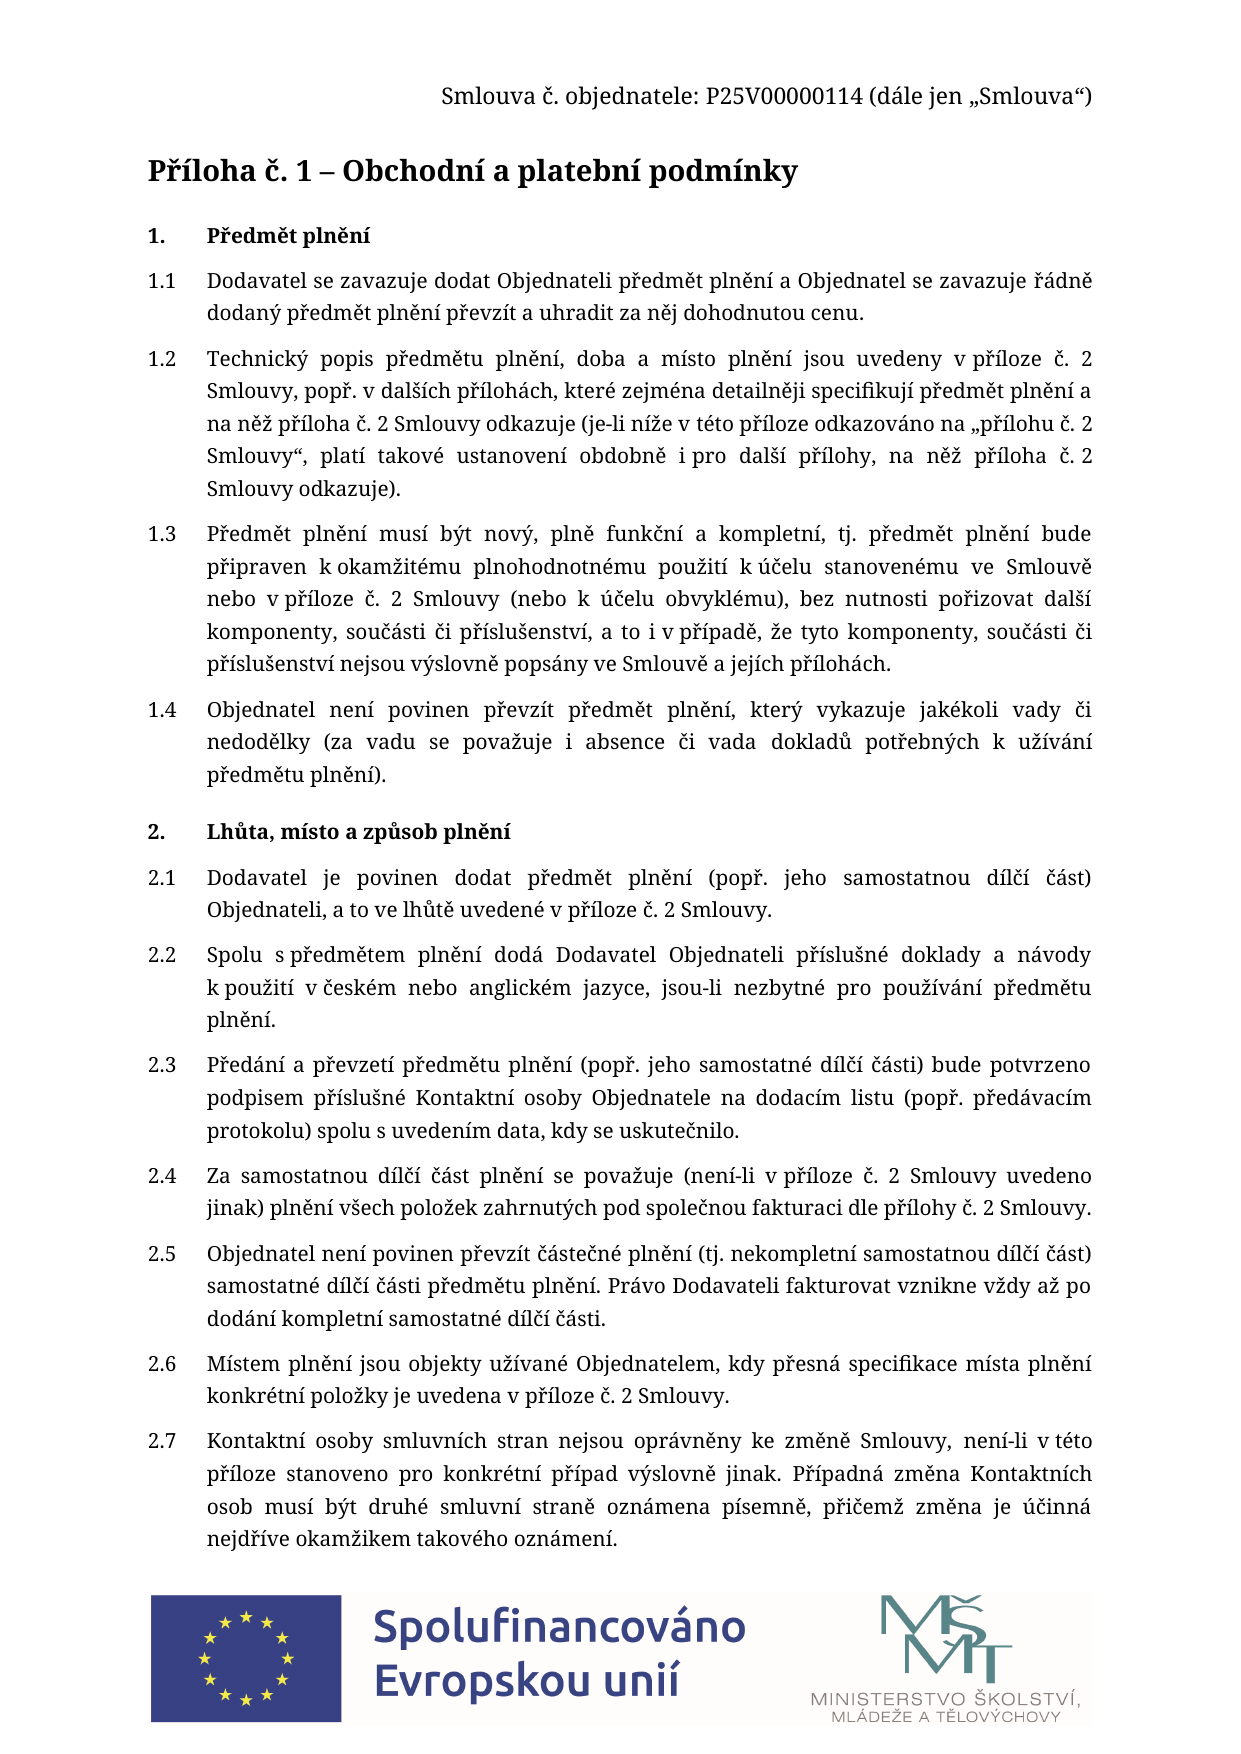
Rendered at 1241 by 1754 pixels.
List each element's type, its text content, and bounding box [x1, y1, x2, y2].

list Předmět plnění musí být nový, plně funkční a kompletní, tj. předmět plnění bude připraven k okamžitému plnohodnotnému použití k účelu stanovenému ve Smlouvě nebo v příloze č. 2 Smlouvy (nebo k účelu obvyklému), bez nutnosti pořizovat další komponenty, součásti či příslušenství, a to i v případě, že tyto komponenty, součásti či příslušenství nejsou výslovně popsány ve Smlouvě a jejích přílohách. [148, 519, 1093, 678]
picture [147, 1591, 1093, 1726]
list Předmět plnění [148, 221, 1093, 249]
list Dodavatel je povinen dodat předmět plnění (popř. jeho samostatnou dílčí část) Objednateli, a to ve lhůtě uvedené v příloze č. 2 Smlouvy. [148, 863, 1093, 924]
text Příloha č. 1 – Obchodní a platební podmínky [148, 150, 1093, 190]
list Kontaktní osoby smluvních stran nejsou oprávněny ke změně Smlouvy, není-li v této příloze stanoveno pro konkrétní případ výslovně jinak. Případná změna Kontaktních osob musí být druhé smluvní straně oznámena písemně, přičemž změna je účinná nejdříve okamžikem takového oznámení. [148, 1427, 1093, 1553]
list Objednatel není povinen převzít předmět plnění, který vykazuje jakékoli vady či nedodělky (za vadu se považuje i absence či vada dokladů potřebných k užívání předmětu plnění). [148, 695, 1093, 788]
list Technický popis předmětu plnění, doba a místo plnění jsou uvedeny v příloze č. 2 Smlouvy, popř. v dalších přílohách, které zejména detailněji specifikují předmět plnění a na něž příloha č. 2 Smlouvy odkazuje (je-li níže v této příloze odkazováno na „přílohu č. 2 Smlouvy“, platí takové ustanovení obdobně i pro další přílohy, na něž příloha č. 2 Smlouvy odkazuje). [148, 344, 1093, 502]
list Předání a převzetí předmětu plnění (popř. jeho samostatné dílčí části) bude potvrzeno podpisem příslušné Kontaktní osoby Objednatele na dodacím listu (popř. předávacím protokolu) spolu s uvedením data, kdy se uskutečnilo. [148, 1051, 1093, 1144]
list Místem plnění jsou objekty užívané Objednatelem, kdy přesná specifikace místa plnění konkrétní položky je uvedena v příloze č. 2 Smlouvy. [148, 1349, 1093, 1410]
list Objednatel není povinen převzít částečné plnění (tj. nekompletní samostatnou dílčí část) samostatné dílčí části předmětu plnění. Právo Dodavateli fakturovat vznikne vždy až po dodání kompletní samostatné dílčí části. [148, 1239, 1093, 1332]
list Za samostatnou dílčí část plnění se považuje (není-li v příloze č. 2 Smlouvy uvedeno jinak) plnění všech položek zahrnutých pod společnou fakturaci dle přílohy č. 2 Smlouvy. [148, 1161, 1093, 1222]
list Lhůta, místo a způsob plnění [148, 817, 1093, 846]
list Spolu s předmětem plnění dodá Dodavatel Objednateli příslušné doklady a návody k použití v českém nebo anglickém jazyce, jsou-li nezbytné pro používání předmětu plnění. [148, 940, 1093, 1034]
list Dodavatel se zavazuje dodat Objednateli předmět plnění a Objednatel se zavazuje řádně dodaný předmět plnění převzít a uhradit za něj dohodnutou cenu. [148, 266, 1093, 327]
